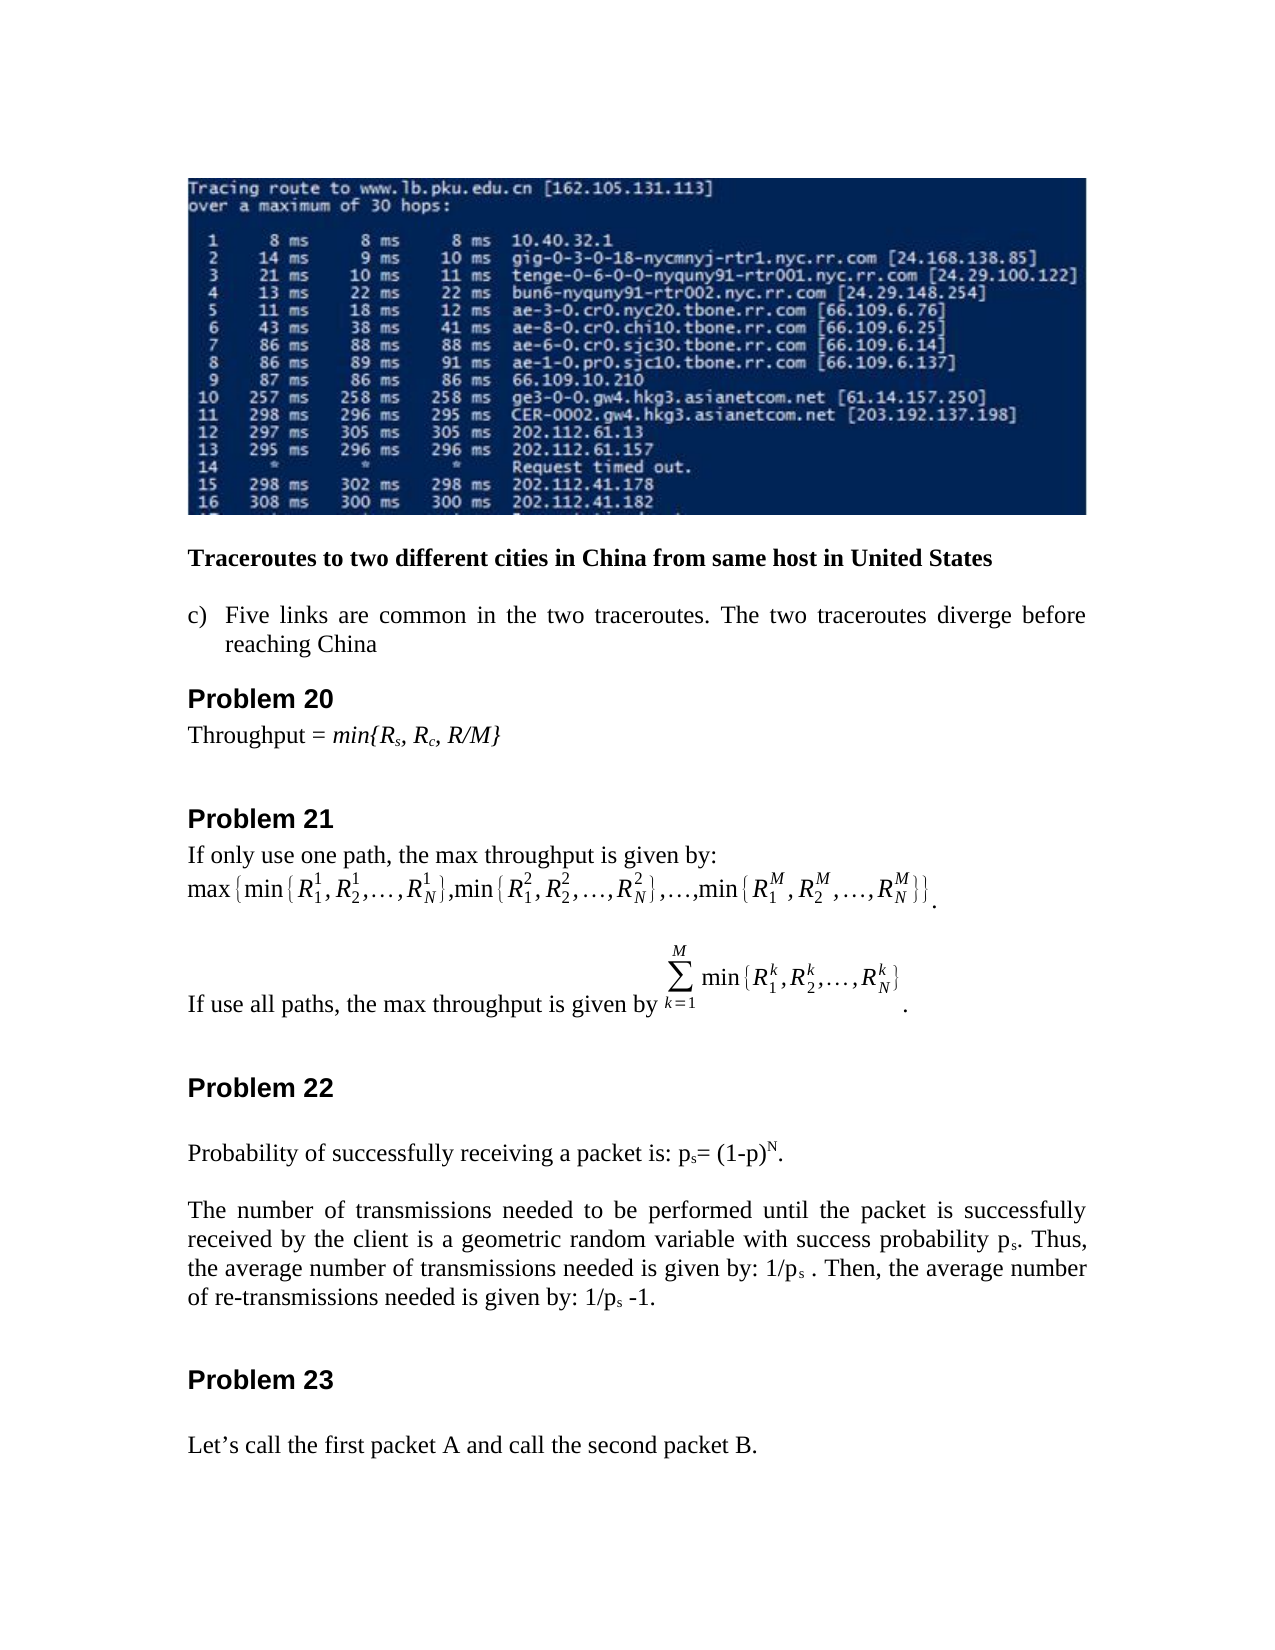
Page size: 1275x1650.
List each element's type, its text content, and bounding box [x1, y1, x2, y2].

subtitle Problem 21 [187, 803, 1087, 834]
subtitle Problem 22 [187, 1072, 1087, 1103]
subtitle Throughput = min{Rs, Rc, R/M} [187, 720, 1087, 749]
subtitle Problem 23 [187, 1364, 1087, 1396]
subtitle Five links are common in the two traceroutes. The two traceroutes diverge before reaching China [187, 600, 1087, 658]
text If only use one path, the max throughput is given by: [187, 840, 1087, 869]
subtitle Traceroutes to two different cities in China from same host in United States [187, 543, 1087, 572]
text If use all paths, the max throughput is given by . [187, 942, 1087, 1018]
picture [187, 178, 1088, 515]
text The number of transmissions needed to be performed until the packet is successfully received by the client is a geometric random variable with success probability ps. Thus, the average number of transmissions needed is given by: 1/ps . Then, the average number of re-transmissions needed is given by: 1/ps -1. [187, 1196, 1087, 1311]
text . [187, 869, 1087, 914]
subtitle Problem 20 [187, 683, 1087, 714]
text Let’s call the first packet A and call the second packet B. [187, 1431, 1087, 1459]
text Probability of successfully receiving a packet is: ps= (1-p)N. [187, 1138, 1087, 1167]
